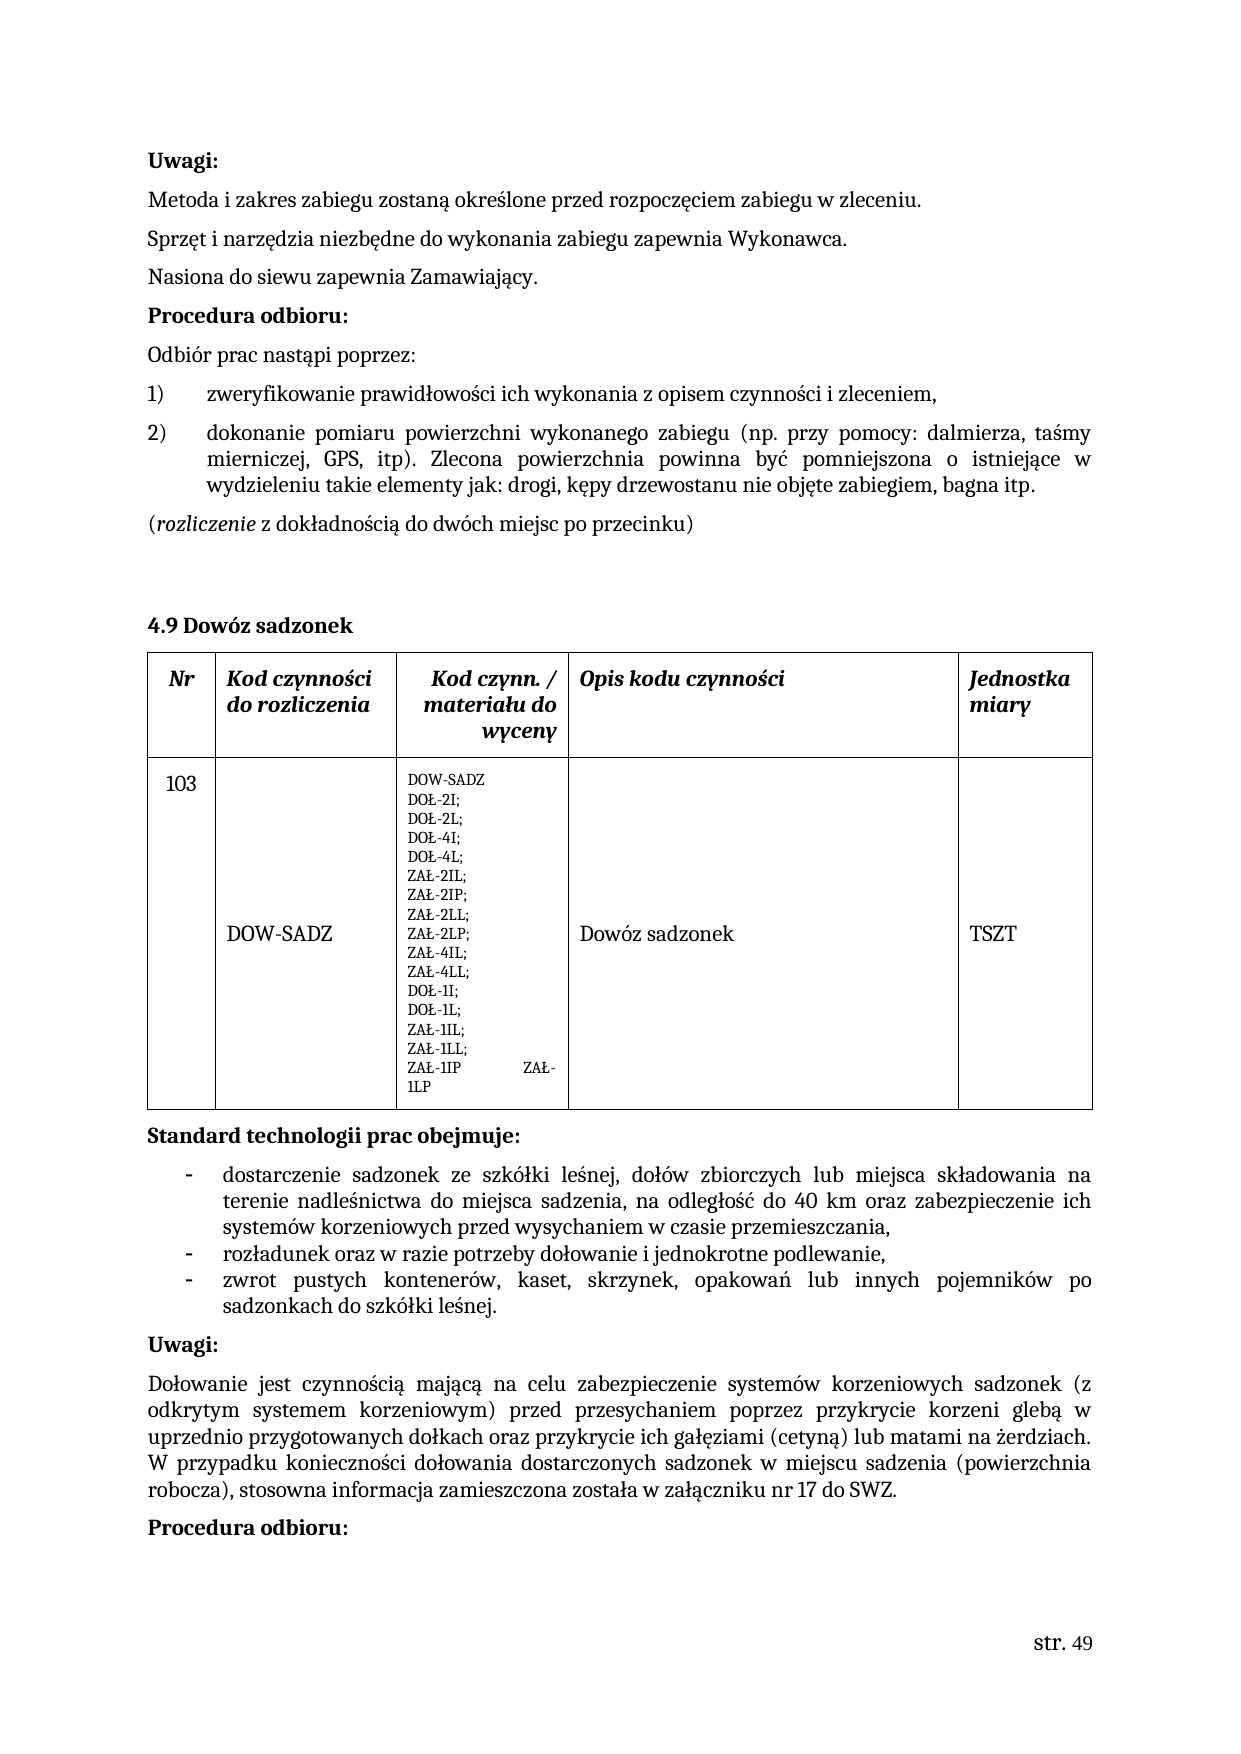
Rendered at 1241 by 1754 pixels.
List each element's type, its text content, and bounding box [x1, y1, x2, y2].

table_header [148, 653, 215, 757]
text Nasiona do siewu zapewnia Zamawiający. [148, 264, 1093, 291]
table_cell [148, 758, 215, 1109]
text (rozliczenie z dokładnością do dwóch miejsc po przecinku) [148, 511, 1093, 537]
text Metoda i zakres zabiegu zostaną określone przed rozpoczęciem zabiegu w zleceniu. [148, 186, 1093, 213]
text Uwagi: [148, 1332, 1093, 1358]
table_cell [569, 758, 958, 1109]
text Dołowanie jest czynnością mającą na celu zabezpieczenie systemów korzeniowych sadzonek (z odkrytym systemem korzeniowym) przed przesychaniem poprzez przykrycie korzeni glebą w uprzednio przygotowanych dołkach oraz przykrycie ich gałęziami (cetyną) lub matami na żerdziach. W przypadku konieczności dołowania dostarczonych sadzonek w miejscu sadzenia (powierzchnia robocza), stosowna informacja zamieszczona została w załączniku nr 17 do SWZ. [148, 1371, 1093, 1503]
text Uwagi: [148, 148, 1093, 174]
text Procedura odbioru: [148, 1515, 1093, 1542]
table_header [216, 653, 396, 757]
list dostarczenie sadzonek ze szkółki leśnej, dołów zbiorczych lub miejsca składowania na terenie nadleśnictwa do miejsca sadzenia, na odległość do 40 km oraz zabezpieczenie ich systemów korzeniowych przed wysychaniem w czasie przemieszczania, [185, 1161, 1093, 1241]
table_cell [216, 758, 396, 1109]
text Odbiór prac nastąpi poprzez: [148, 342, 1093, 368]
text 4.9 Dowóz sadzonek [148, 613, 1093, 639]
text 1) zweryfikowanie prawidłowości ich wykonania z opisem czynności i zleceniem, [148, 381, 1093, 407]
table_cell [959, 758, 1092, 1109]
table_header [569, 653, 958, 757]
list zwrot pustych kontenerów, kaset, skrzynek, opakowań lub innych pojemników po sadzonkach do szkółki leśnej. [185, 1267, 1093, 1319]
text Procedura odbioru: [148, 303, 1093, 329]
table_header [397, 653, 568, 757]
text 2) dokonanie pomiaru powierzchni wykonanego zabiegu (np. przy pomocy: dalmierza, taśmy mierniczej, GPS, itp). Zlecona powierzchnia powinna być pomniejszona o istniejące w wydzieleniu takie elementy jak: drogi, kępy drzewostanu nie objęte zabiegiem, bagna itp. [148, 419, 1093, 499]
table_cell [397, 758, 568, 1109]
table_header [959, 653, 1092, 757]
text Sprzęt i narzędzia niezbędne do wykonania zabiegu zapewnia Wykonawca. [148, 225, 1093, 252]
text Standard technologii prac obejmuje: [148, 1123, 1093, 1149]
list rozładunek oraz w razie potrzeby dołowanie i jednokrotne podlewanie, [185, 1241, 1093, 1267]
